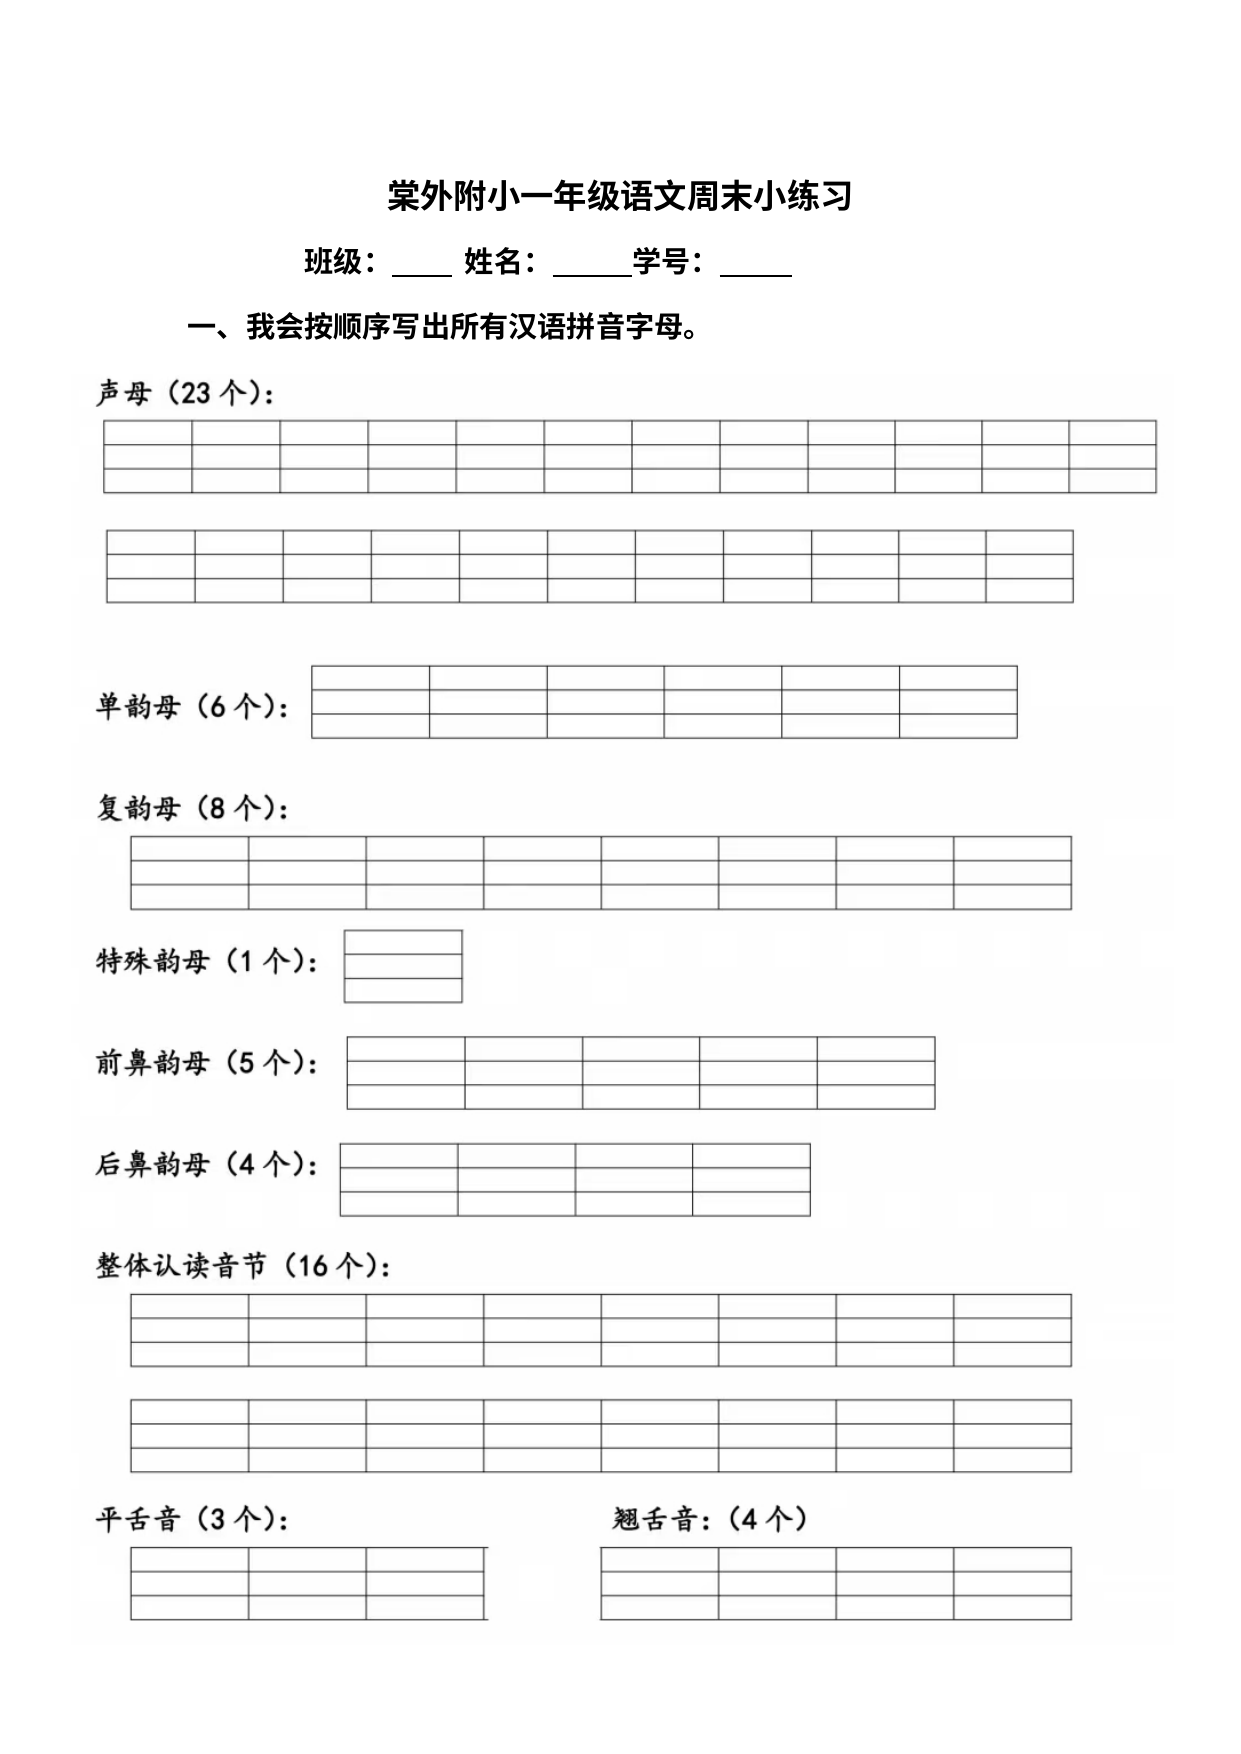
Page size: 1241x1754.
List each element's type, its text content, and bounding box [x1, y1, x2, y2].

list 我会按顺序写出所有汉语拼音字母。 [187, 292, 1053, 357]
picture [70, 374, 1174, 1645]
text 班级： 姓名： 学号： [187, 227, 1053, 292]
text 棠外附小一年级语文周末小练习 [187, 162, 1053, 227]
